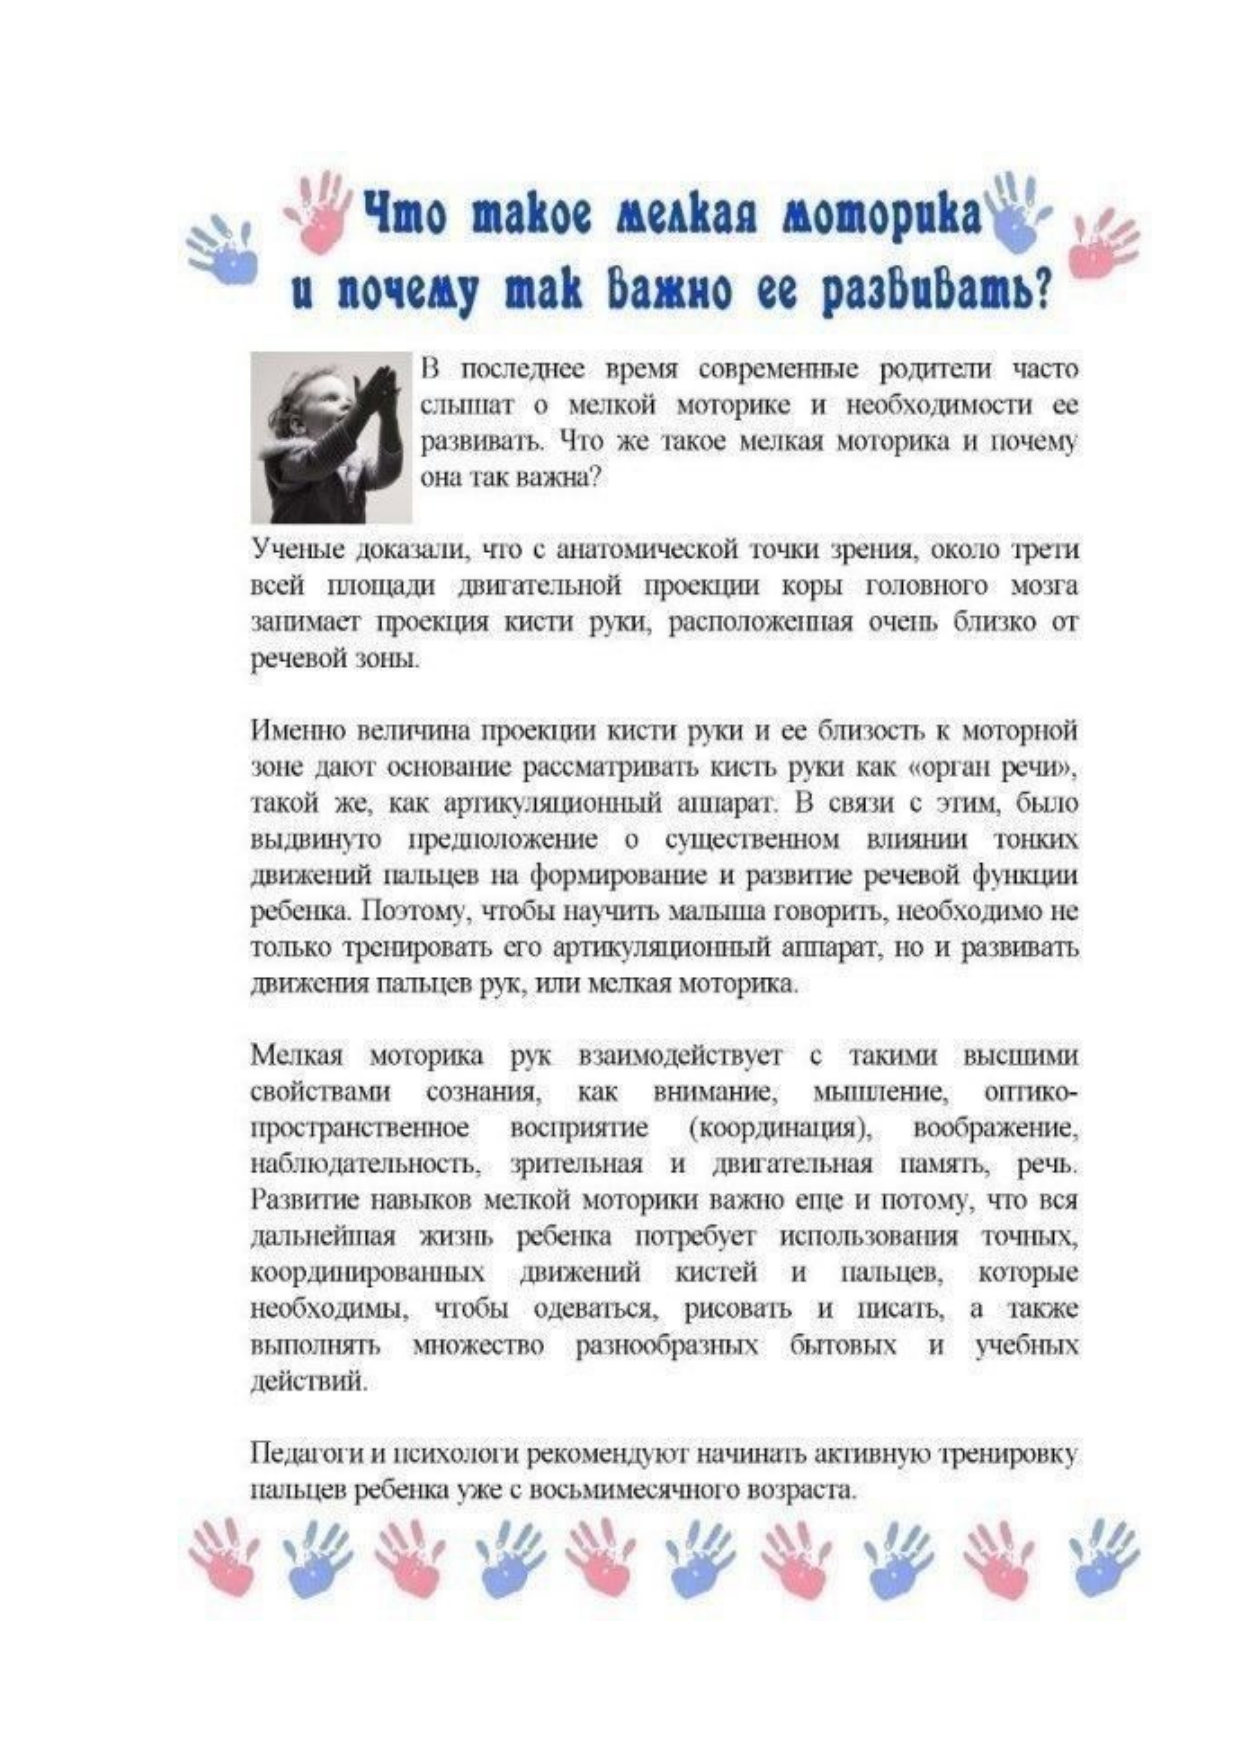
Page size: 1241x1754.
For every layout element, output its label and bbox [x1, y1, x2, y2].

picture [177, 151, 1152, 1621]
